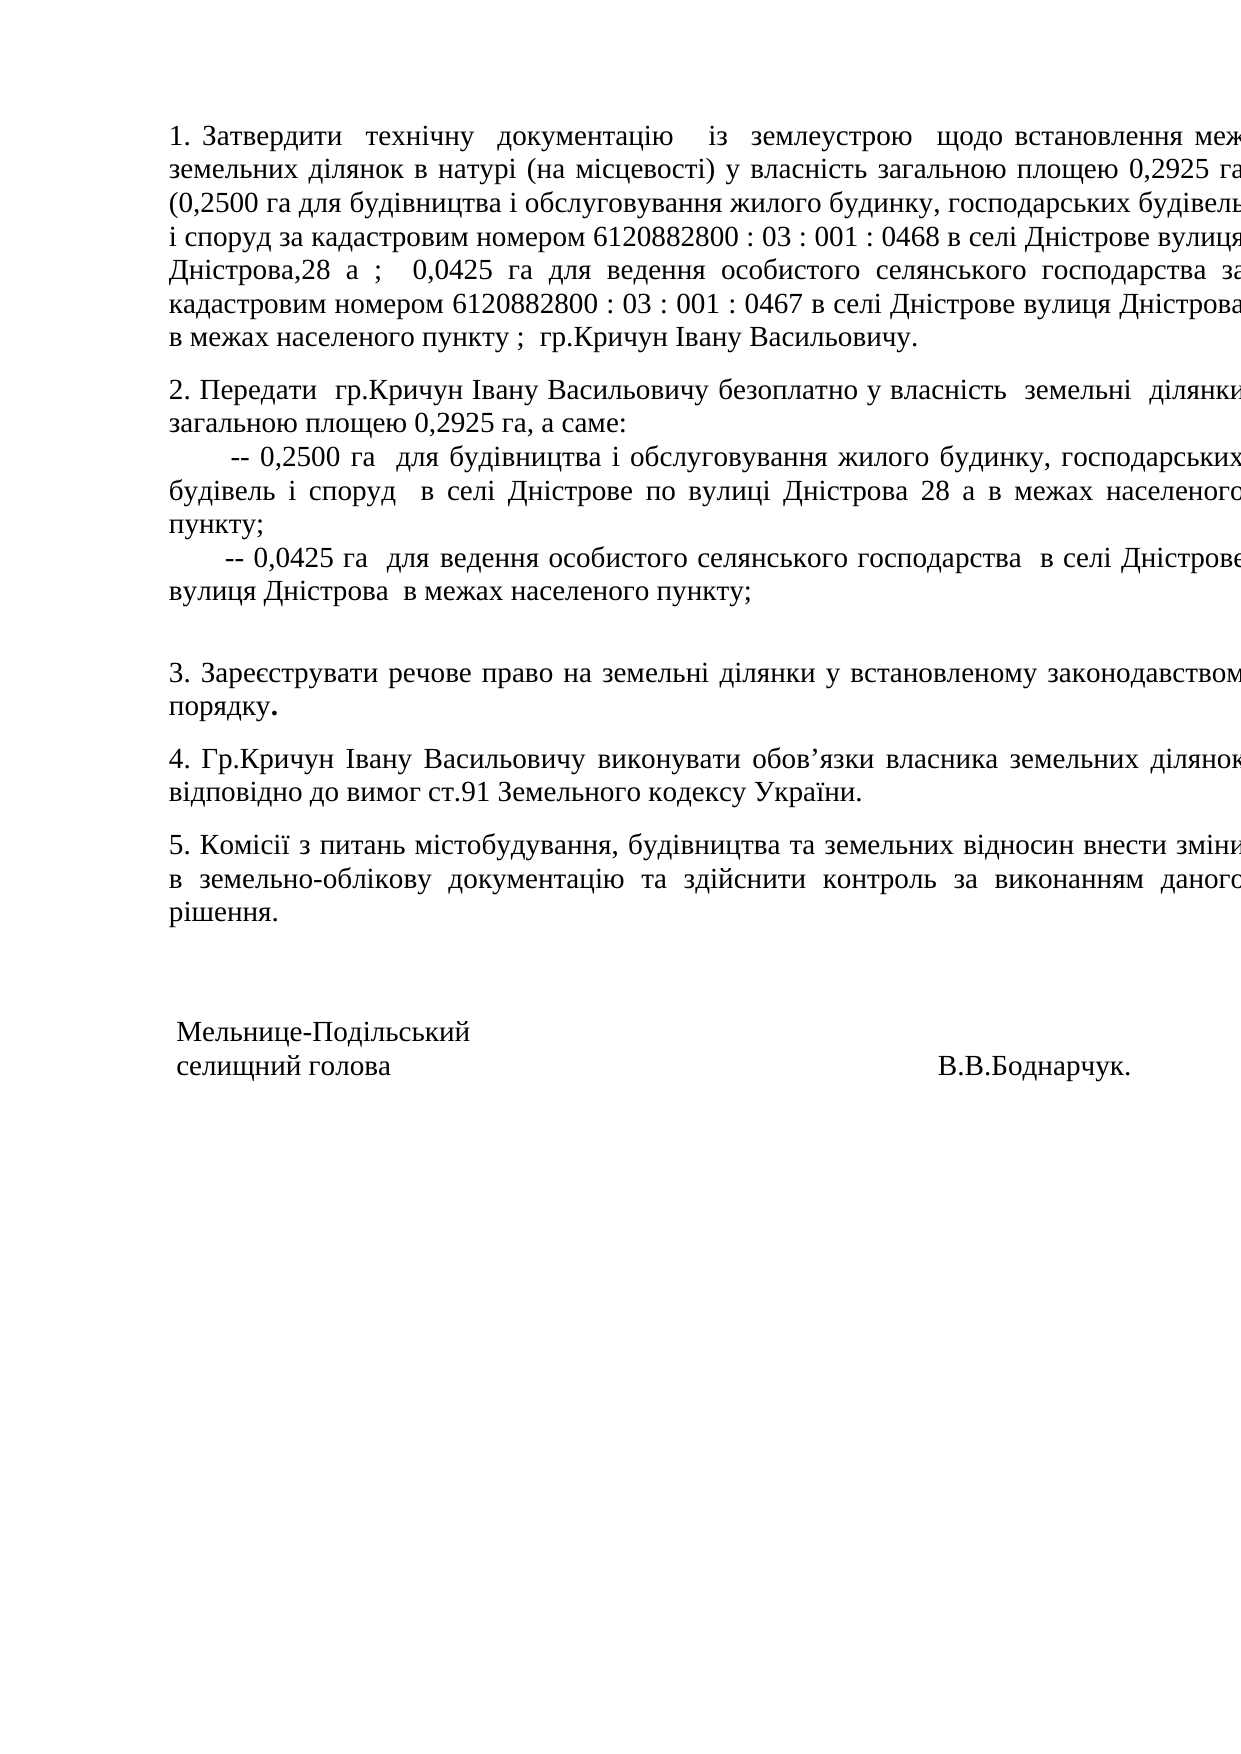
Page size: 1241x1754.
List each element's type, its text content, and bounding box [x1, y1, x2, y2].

text -- для будівництва і обслуговування жилого будинку, господарських будівель і споруд в селі Дністрове по вулиці Дністрова 28 а в межах населеного пункту; [169, 439, 1240, 540]
text селищний голова В.В.Боднарчук. [169, 1048, 1240, 1081]
text 4. Гр.Кричун Івану Васильовичу виконувати обов’язки власника земельних ділянок відповідно до вимог ст.91 Земельного кодексу України. [169, 741, 1240, 808]
text 2. Передати гр.Кричун Івану Васильовичу безоплатно у власність земельні ділянки загальною площею , а саме: [169, 372, 1240, 439]
text -- для ведення особистого селянського господарства в селі Дністрове вулиця Дністрова в межах населеного пункту; [169, 540, 1240, 607]
text Мельнице-Подільський [169, 1014, 1181, 1048]
text 3. Зареєструвати речове право на земельні ділянки у встановленому законодавством порядку. [169, 655, 1240, 722]
text 1. Затвердити технічну документацію із землеустрою щодо встановлення меж земельних ділянок в натурі (на місцевості) у власність загальною площею ( для будівництва і обслуговування жилого будинку, господарських будівель і споруд за кадастровим номером 6120882800 : 03 : 001 : 0468 в селі Дністрове вулиця Дністрова,28 а ; для ведення особистого селянського господарства за кадастровим номером 6120882800 : 03 : 001 : 0467 в селі Дністрове вулиця Дністрова в межах населеного пункту ; гр.Кричун Івану Васильовичу. [169, 118, 1240, 353]
text 5. Комісії з питань містобудування, будівництва та земельних відносин внести зміни в земельно-облікову документацію та здійснити контроль за виконанням даного рішення. [169, 827, 1240, 928]
